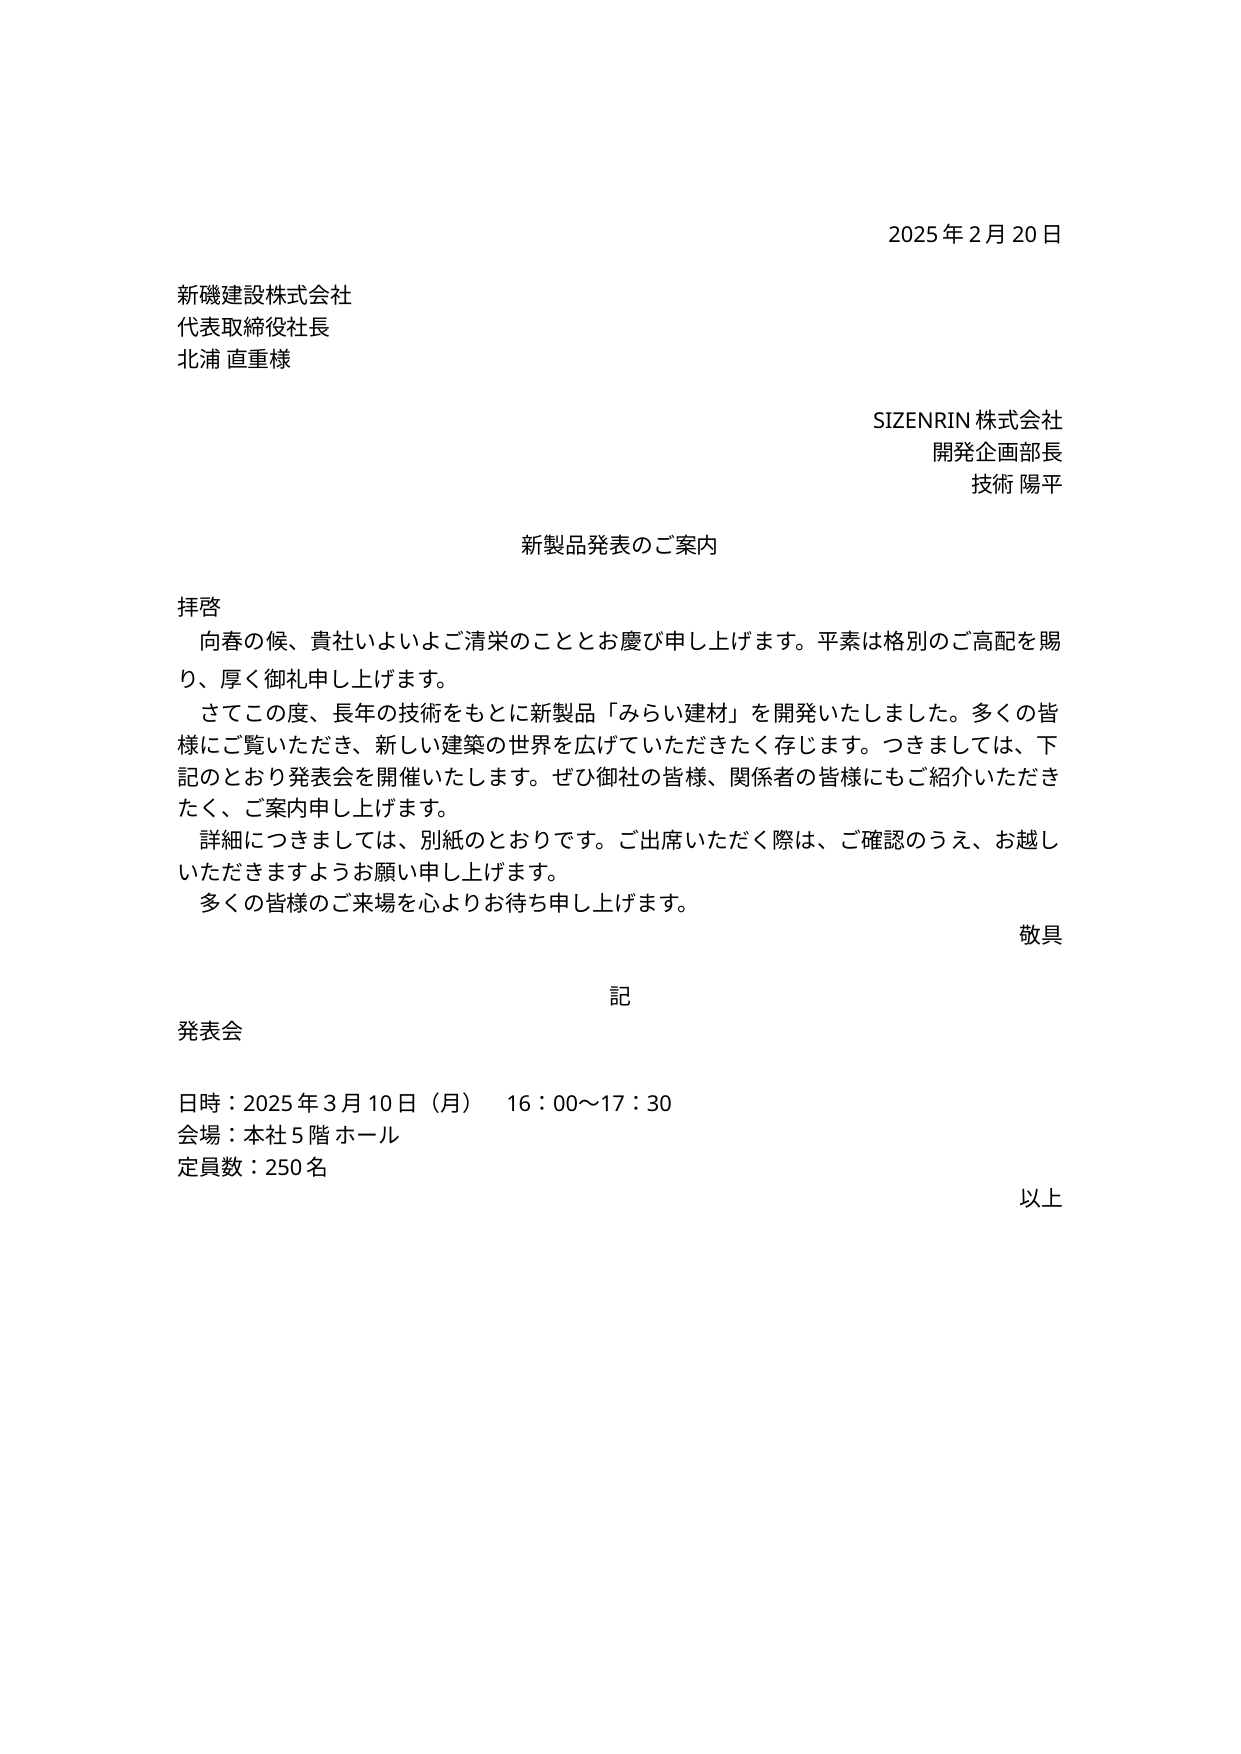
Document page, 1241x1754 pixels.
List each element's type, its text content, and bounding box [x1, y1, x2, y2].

text 2025年2月20日 [177, 217, 1063, 248]
text 定員数：250名 [177, 1149, 1063, 1181]
text SIZENRIN株式会社 [177, 403, 1063, 435]
text 敬具 [177, 918, 1063, 949]
text 以上 [177, 1181, 1063, 1213]
text 向春の候、貴社いよいよご清栄のこととお慶び申し上げます。平素は格別のご高配を賜り、厚く御礼申し上げます。 [177, 621, 1063, 696]
text 北浦 直重様 [177, 342, 1063, 373]
text 多くの皆様のご来場を心よりお待ち申し上げます。 [177, 886, 1063, 918]
text 代表取締役社長 [177, 310, 1063, 342]
text 新磯建設株式会社 [177, 278, 1063, 310]
text 詳細につきましては、別紙のとおりです。ご出席いただく際は、ご確認のうえ、お越しいただきますようお願い申し上げます。 [177, 823, 1063, 886]
subtitle 記 [177, 979, 1063, 1011]
text 日時：2025年３月10日（月） 16：00～17：30 [177, 1086, 1063, 1118]
text 発表会 [177, 1011, 1063, 1048]
text 技術 陽平 [177, 467, 1063, 498]
text 拝啓 [177, 589, 1063, 621]
text さてこの度、長年の技術をもとに新製品「みらい建材」を開発いたしました。多くの皆様にご覧いただき、新しい建築の世界を広げていただきたく存じます。つきましては、下記のとおり発表会を開催いたします。ぜひ御社の皆様、関係者の皆様にもご紹介いただきたく、ご案内申し上げます。 [177, 696, 1063, 823]
text 会場：本社5階 ホール [177, 1118, 1063, 1149]
text 新製品発表のご案内 [177, 528, 1063, 560]
text 開発企画部長 [177, 435, 1063, 467]
